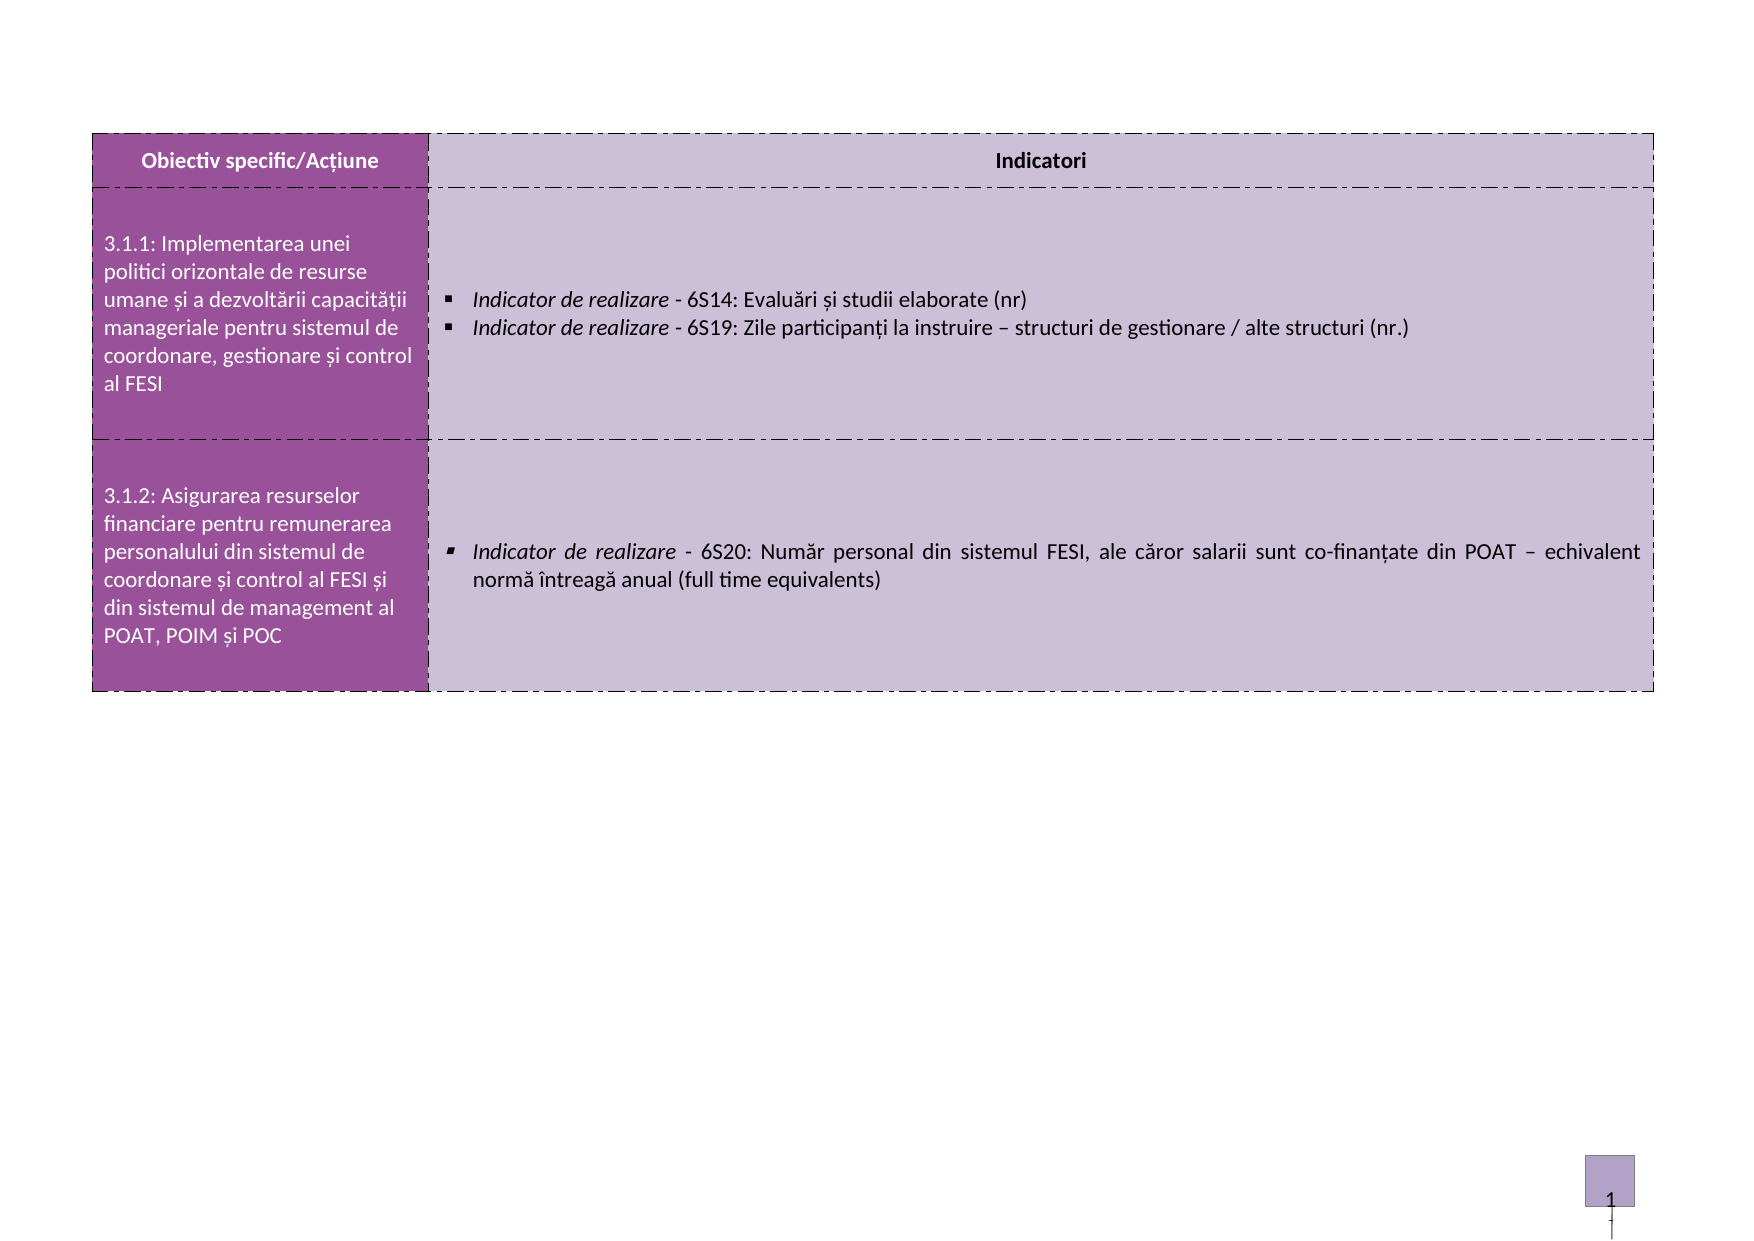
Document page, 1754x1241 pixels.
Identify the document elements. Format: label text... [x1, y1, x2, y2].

table_cell Indicator de realizare - 6S14: Evaluări şi studii elaborate (nr) Indicator de realizare - 6S19: Zile participanți la instruire – structuri de gestionare / alte structuri (nr.) [428, 187, 1654, 439]
table_header Obiectiv specific/Acțiune [92, 133, 428, 187]
table_cell Indicator de realizare - 6S20: Număr personal din sistemul FESI, ale căror salarii sunt co-finanțate din POAT – echivalent normă întreagă anual (full time equivalents) [428, 439, 1654, 691]
table_cell 3.1.2: Asigurarea resurselor financiare pentru remunerarea personalului din sistemul de coordonare și control al FESI și din sistemul de management al POAT, POIM și POC [92, 439, 428, 691]
table_header Indicatori [428, 133, 1654, 187]
table_cell 3.1.1: Implementarea unei politici orizontale de resurse umane şi a dezvoltării capacităţii manageriale pentru sistemul de coordonare, gestionare și control al FESI [92, 187, 428, 439]
